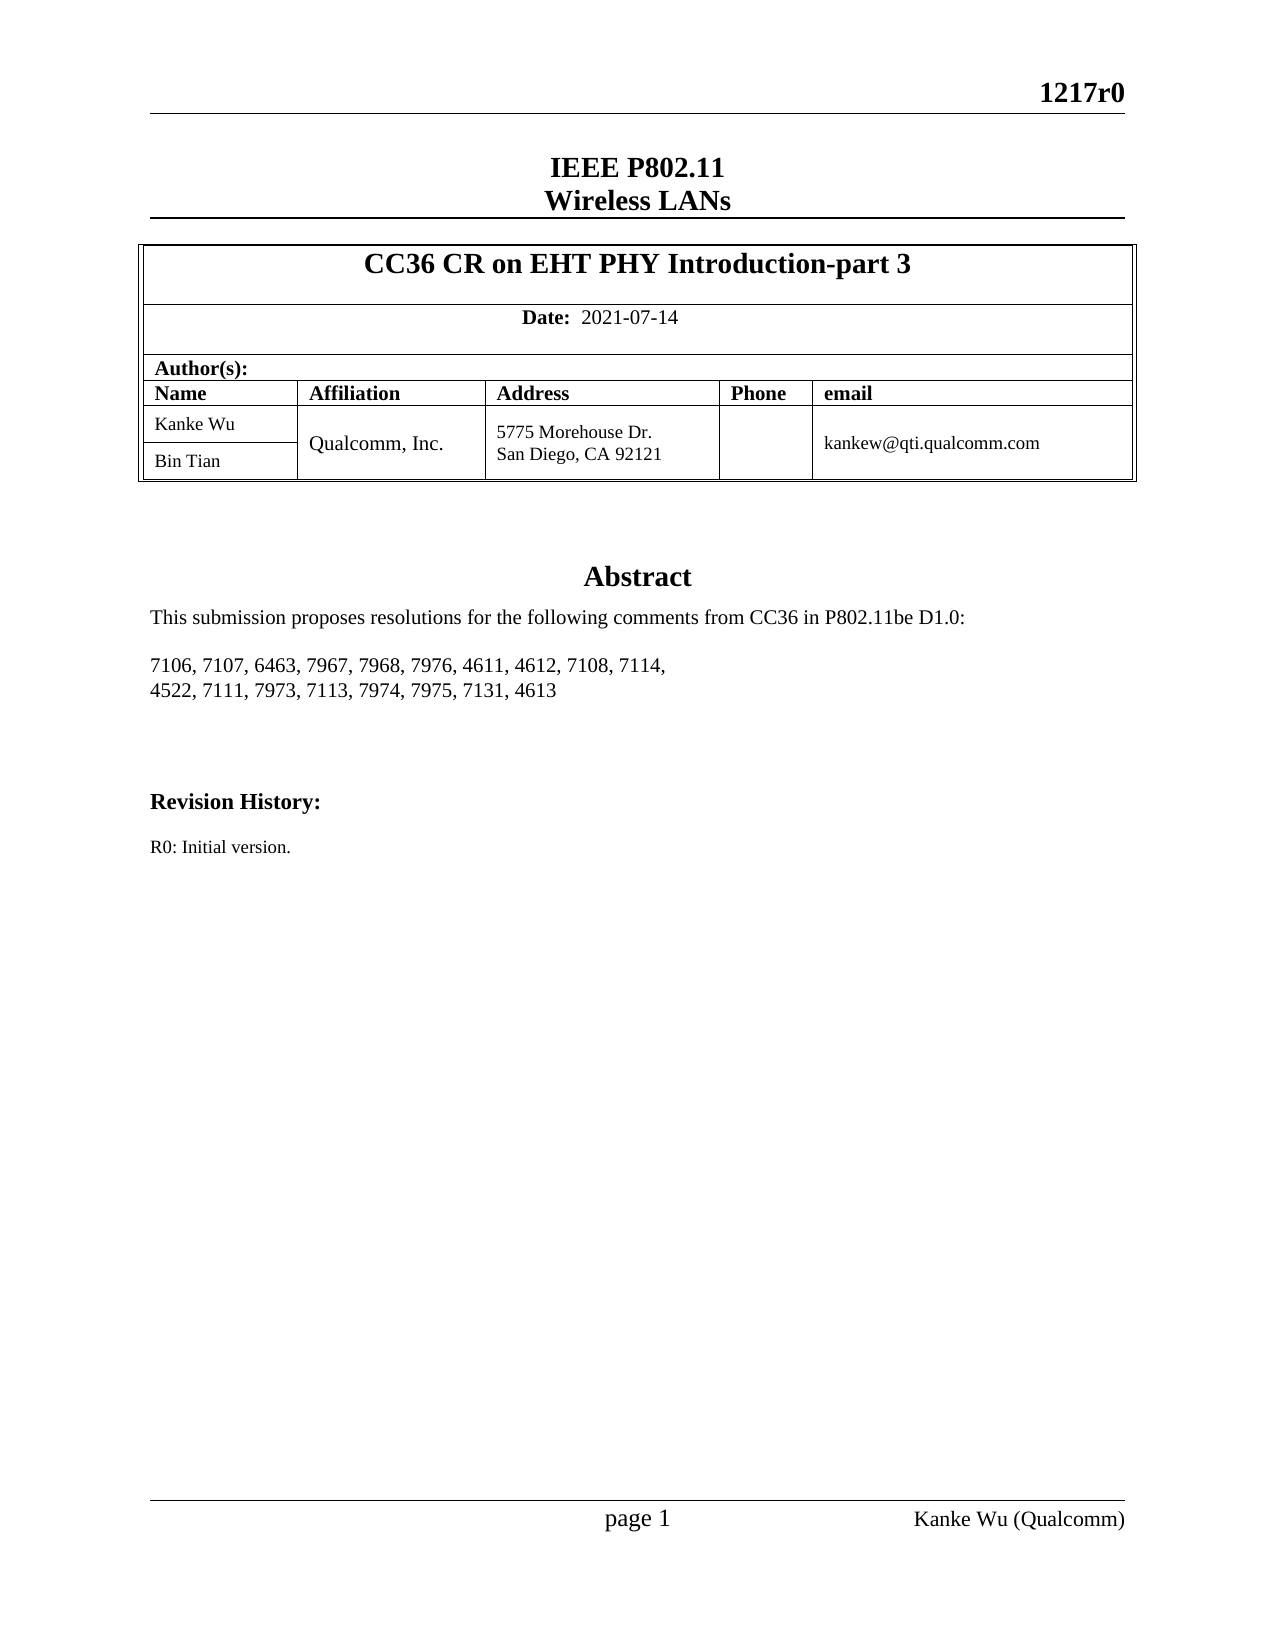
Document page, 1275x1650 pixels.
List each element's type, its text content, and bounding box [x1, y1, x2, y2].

text Abstract [150, 559, 1125, 593]
text IEEE P802.11 Wireless LANs [150, 150, 1125, 217]
text 4522, 7111, 7973, 7113, 7974, 7975, 7131, 4613 [150, 677, 1125, 702]
text 7106, 7107, 6463, 7967, 7968, 7976, 4611, 4612, 7108, 7114, [150, 653, 1125, 677]
text R0: Initial version. [150, 836, 1125, 857]
text Revision History: [150, 788, 1125, 814]
table_header [139, 245, 1136, 481]
text This submission proposes resolutions for the following comments from CC36 in P802.11be D1.0: [150, 605, 1125, 629]
